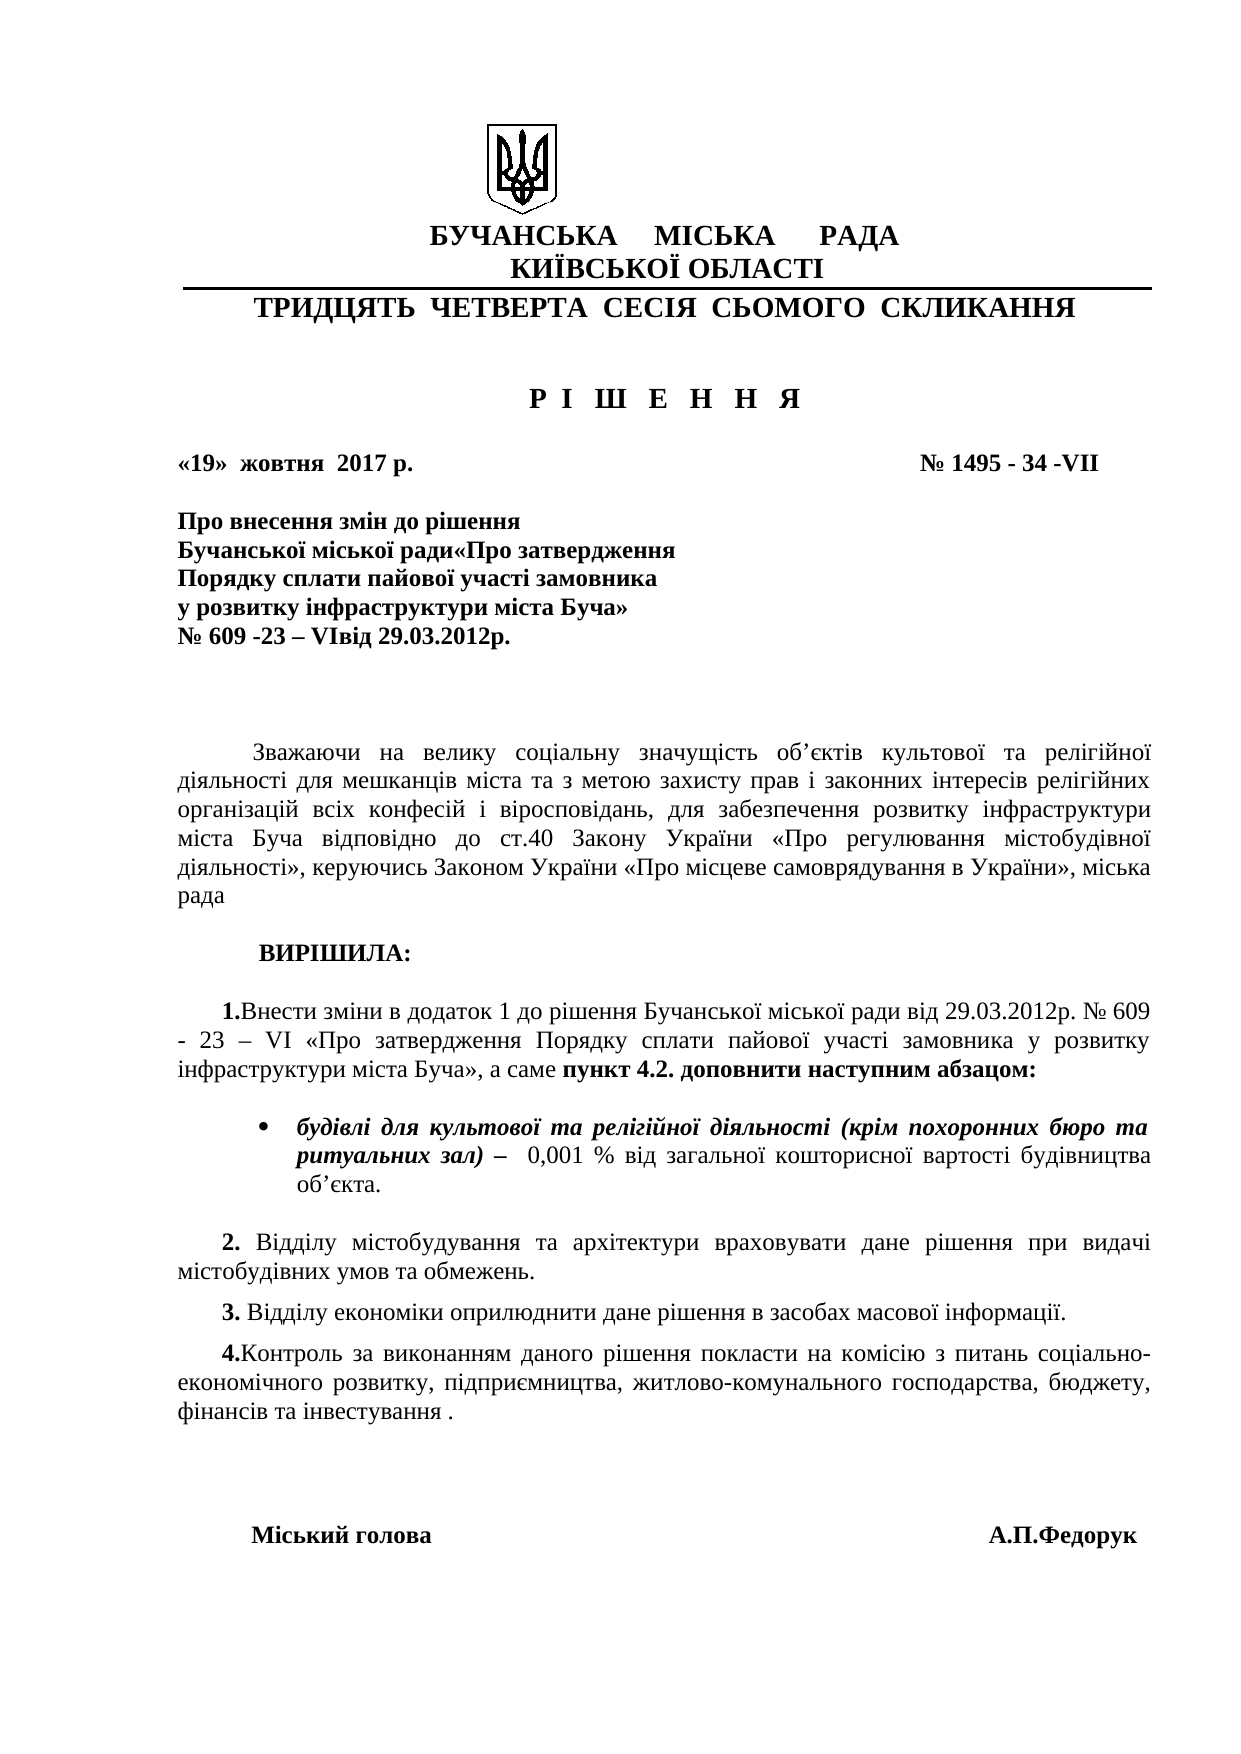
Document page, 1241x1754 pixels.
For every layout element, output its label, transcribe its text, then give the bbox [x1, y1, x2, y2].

text № 609 -23 – VIвід 29.03.2012р. [177, 621, 1152, 650]
text 3. Відділу економіки оприлюднити дане рішення в засобах масової інформації. [177, 1297, 1152, 1326]
text 1.Внести зміни в додаток 1 до рішення Бучанської міської ради від 29.03.2012р. № 609 - 23 – VI «Про затвердження Порядку сплати пайової участі замовника у розвитку інфраструктури міста Буча», а саме пункт 4.2. доповнити наступним абзацом: [177, 996, 1152, 1083]
text 4.Контроль за виконанням даного рішення покласти на комісію з питань соціально-економічного розвитку, підприємництва, житлово-комунального господарства, бюджету, фінансів та інвестування . [177, 1338, 1152, 1425]
text 2. Відділу містобудування та архітектури враховувати дане рішення при видачі містобудівних умов та обмежень. [177, 1227, 1152, 1285]
text Порядку сплати пайової участі замовника [177, 563, 1152, 592]
text ТРИДЦЯТЬ ЧЕТВЕРТА CЕСІЯ СЬОМОГО СКЛИКАННЯ [177, 290, 1152, 324]
text Про внесення змін до рішення [177, 506, 1152, 535]
text Зважаючи на велику соціальну значущість об’єктів культової та релігійної діяльності для мешканців міста та з метою захисту прав і законних інтересів релігійних організацій всіх конфесій і віросповідань, для забезпечення розвитку інфраструктури міста Буча відповідно до ст.40 Закону України «Про регулювання містобудівної діяльності», керуючись Законом України «Про місцеве самоврядування в України», міська рада [177, 737, 1152, 909]
text «19» жовтня 2017 р. № 1495 - 34 -VІІ [177, 448, 1152, 477]
text Р І Ш Е Н Н Я [177, 381, 1152, 415]
text БУЧАНСЬКА МІСЬКА РАДА [177, 218, 1152, 252]
text КИЇВСЬКОЇ ОБЛАСТІ [183, 252, 1152, 287]
text Міський голова А.П.Федорук [177, 1520, 1152, 1548]
list будівлі для культової та релігійної діяльності (крім похоронних бюро та ритуальних зал) – 0,001 % від загальної кошторисної вартості будівництва об’єкта. [259, 1112, 1152, 1198]
text ВИРІШИЛА: [177, 938, 1152, 967]
text у розвитку інфраструктури міста Буча» [177, 592, 1152, 621]
text Бучанської міської ради«Про затвердження [177, 535, 1152, 563]
